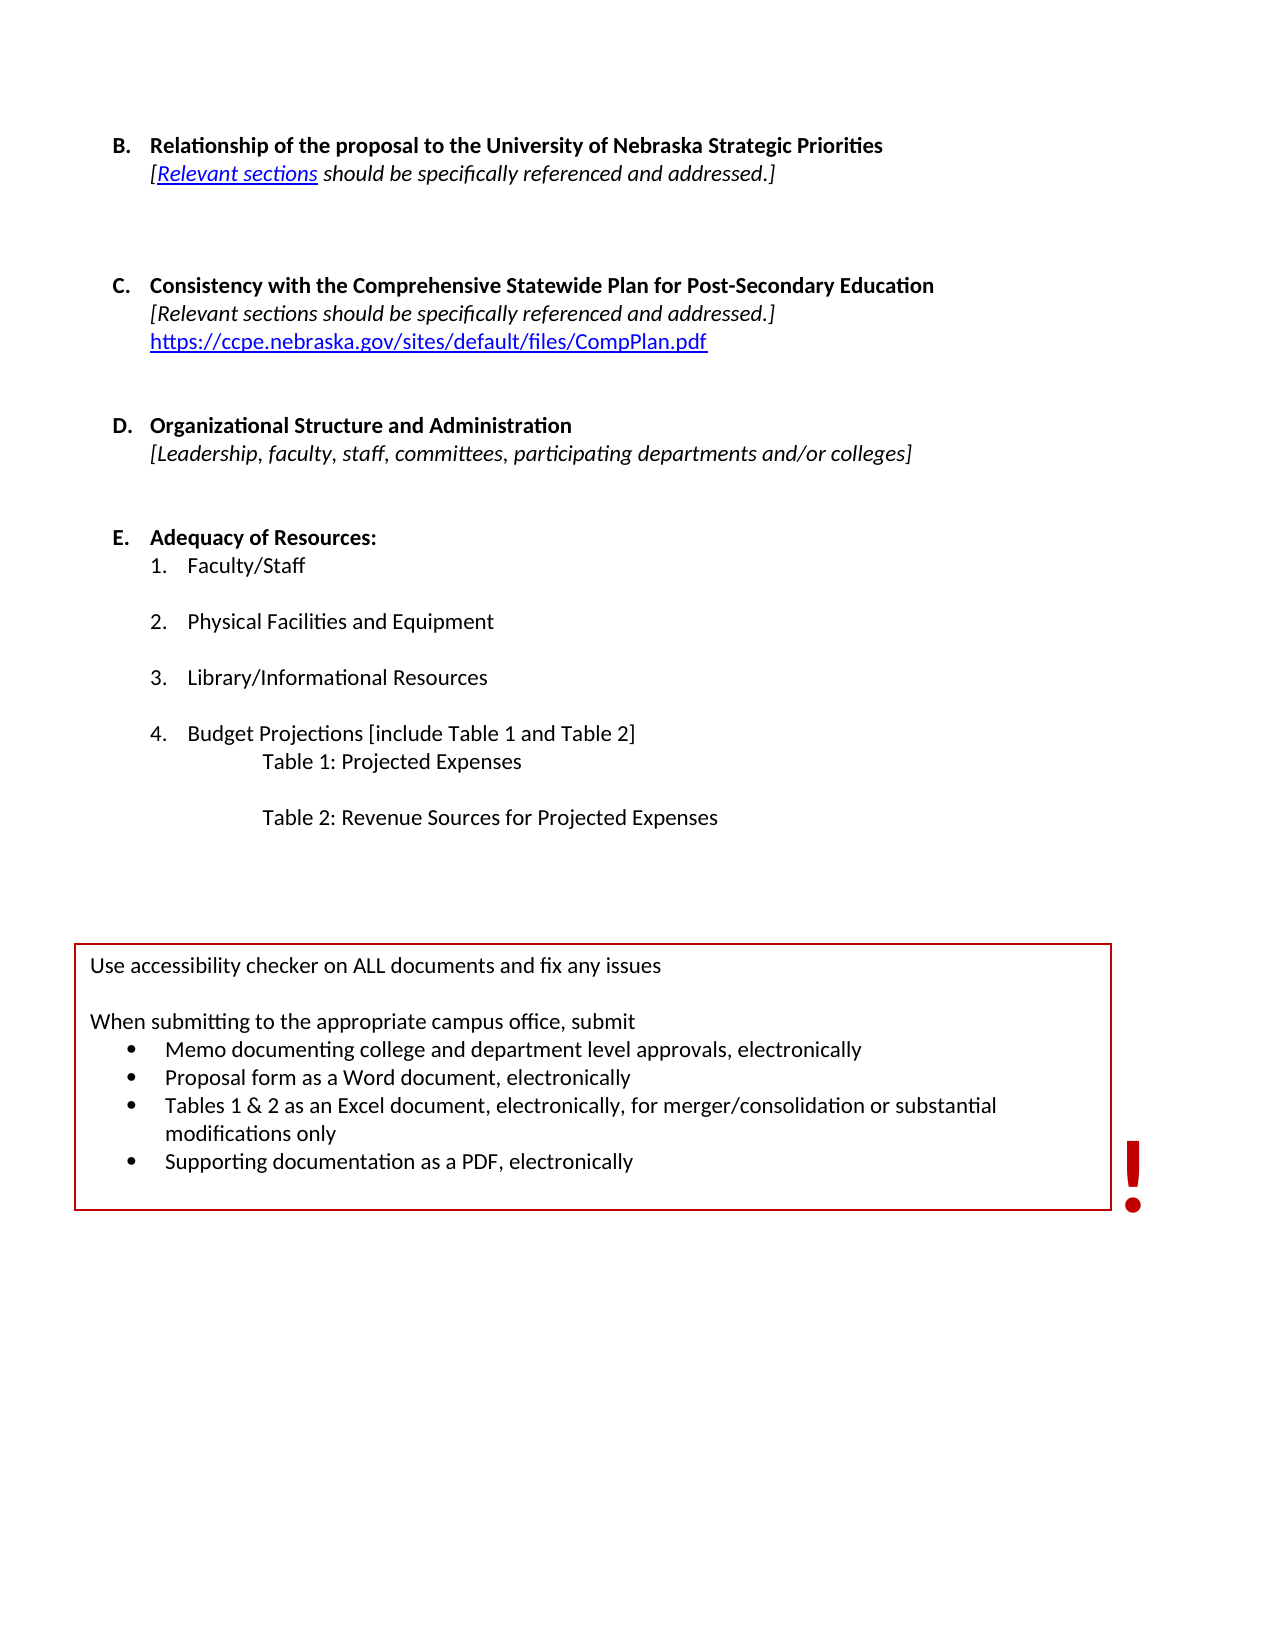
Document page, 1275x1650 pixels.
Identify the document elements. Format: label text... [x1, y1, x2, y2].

text Table 1: Projected Expenses [262, 747, 1200, 776]
list Organizational Structure and Administration [112, 411, 1200, 439]
list Budget Projections [include Table 1 and Table 2] [150, 719, 1200, 747]
list [Relevant sections should be specifically referenced and addressed.] [150, 159, 1200, 187]
list Faculty/Staff [150, 551, 1200, 579]
list Adequacy of Resources: [112, 523, 1200, 551]
text Table 2: Revenue Sources for Projected Expenses [262, 803, 1200, 832]
list Physical Facilities and Equipment [150, 607, 1200, 635]
list [Relevant sections should be specifically referenced and addressed.] [150, 299, 1200, 327]
list ! [75, 944, 1200, 1238]
list Relationship of the proposal to the University of Nebraska Strategic Priorities [112, 131, 1200, 159]
list Library/Informational Resources [150, 663, 1200, 691]
list Consistency with the Comprehensive Statewide Plan for Post-Secondary Education [112, 271, 1200, 299]
list https://ccpe.nebraska.gov/sites/default/files/CompPlan.pdf [150, 327, 1200, 355]
list [Leadership, faculty, staff, committees, participating departments and/or colleges] [150, 439, 1200, 467]
